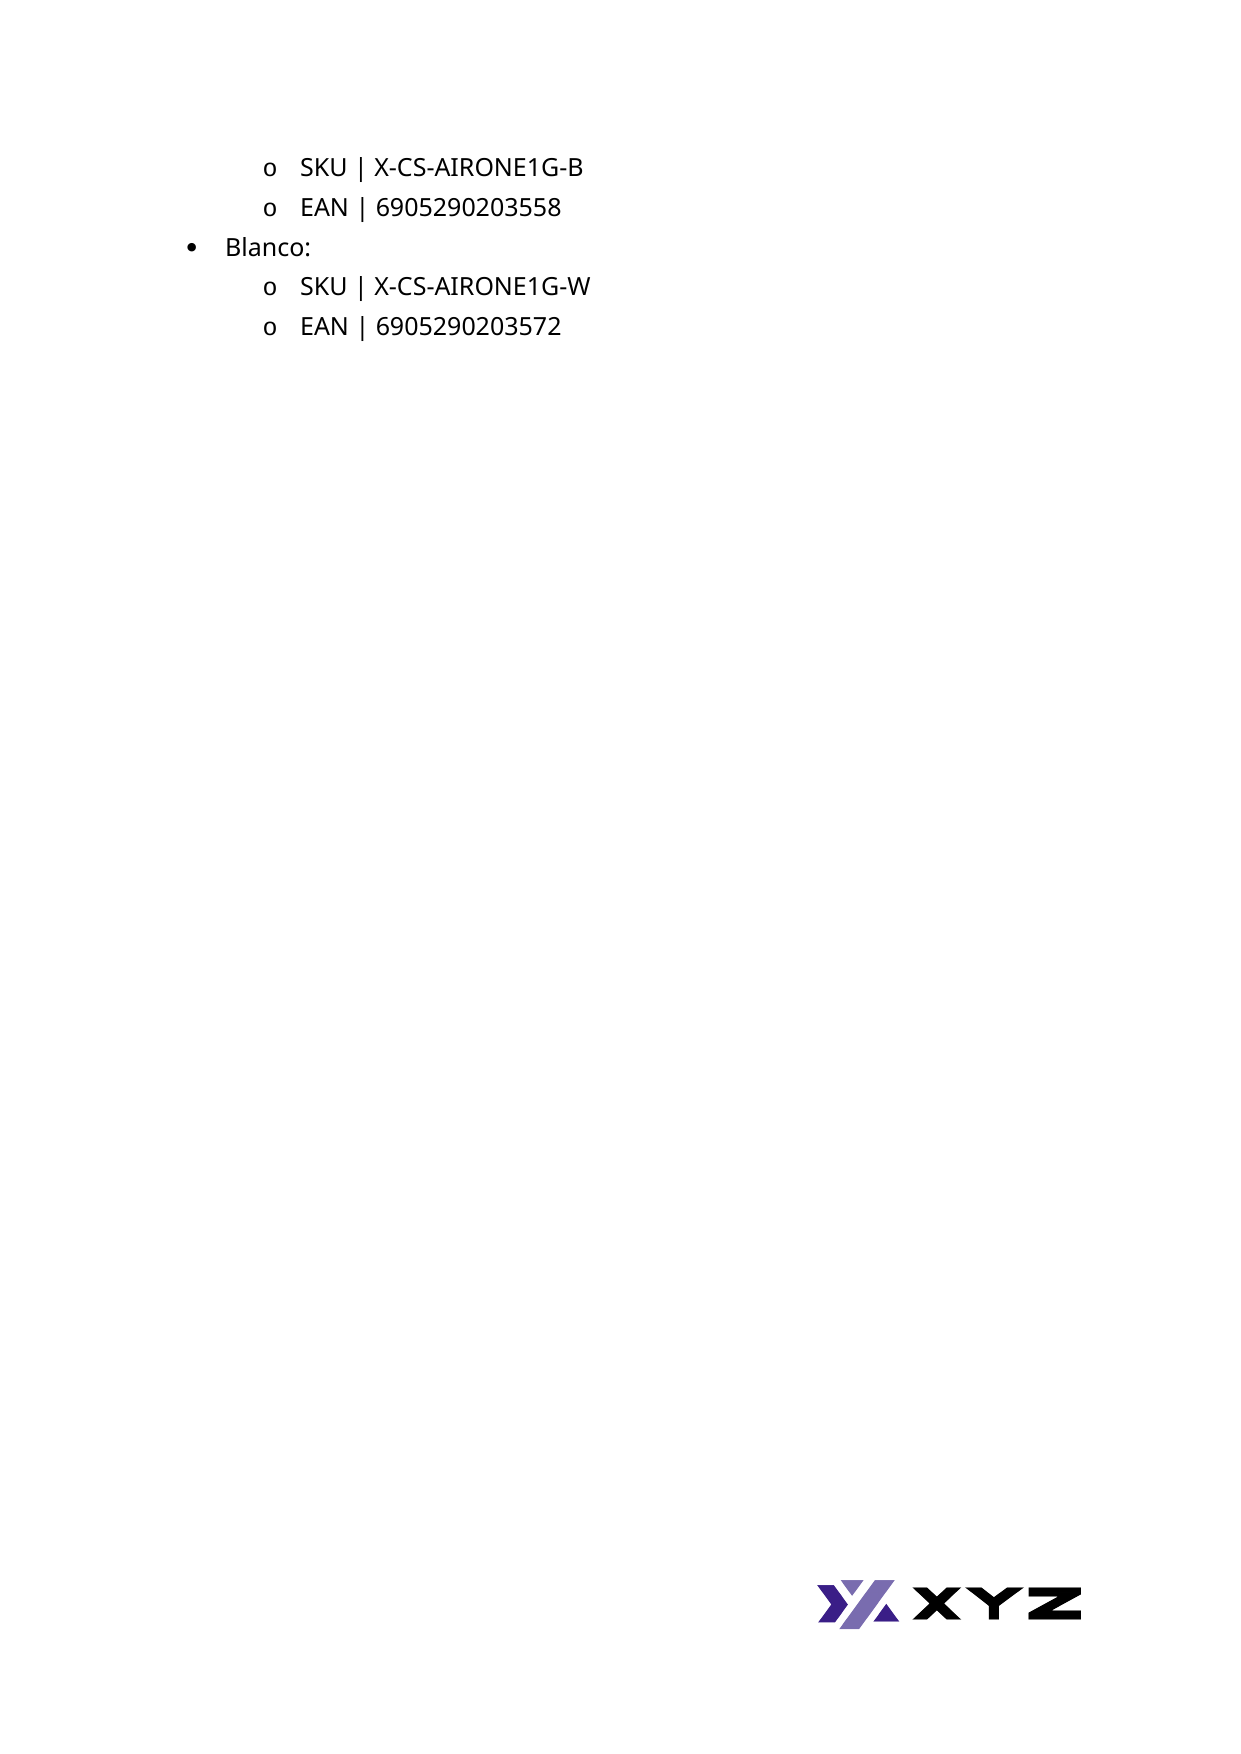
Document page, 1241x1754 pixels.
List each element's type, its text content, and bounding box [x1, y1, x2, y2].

list EAN | 6905290203558 [262, 190, 1090, 224]
list Blanco: [187, 229, 1090, 263]
list SKU | X-CS-AIRONE1G-B [262, 150, 1090, 184]
list SKU | X-CS-AIRONE1G-W [262, 269, 1090, 303]
list EAN | 6905290203572 [262, 308, 1090, 343]
